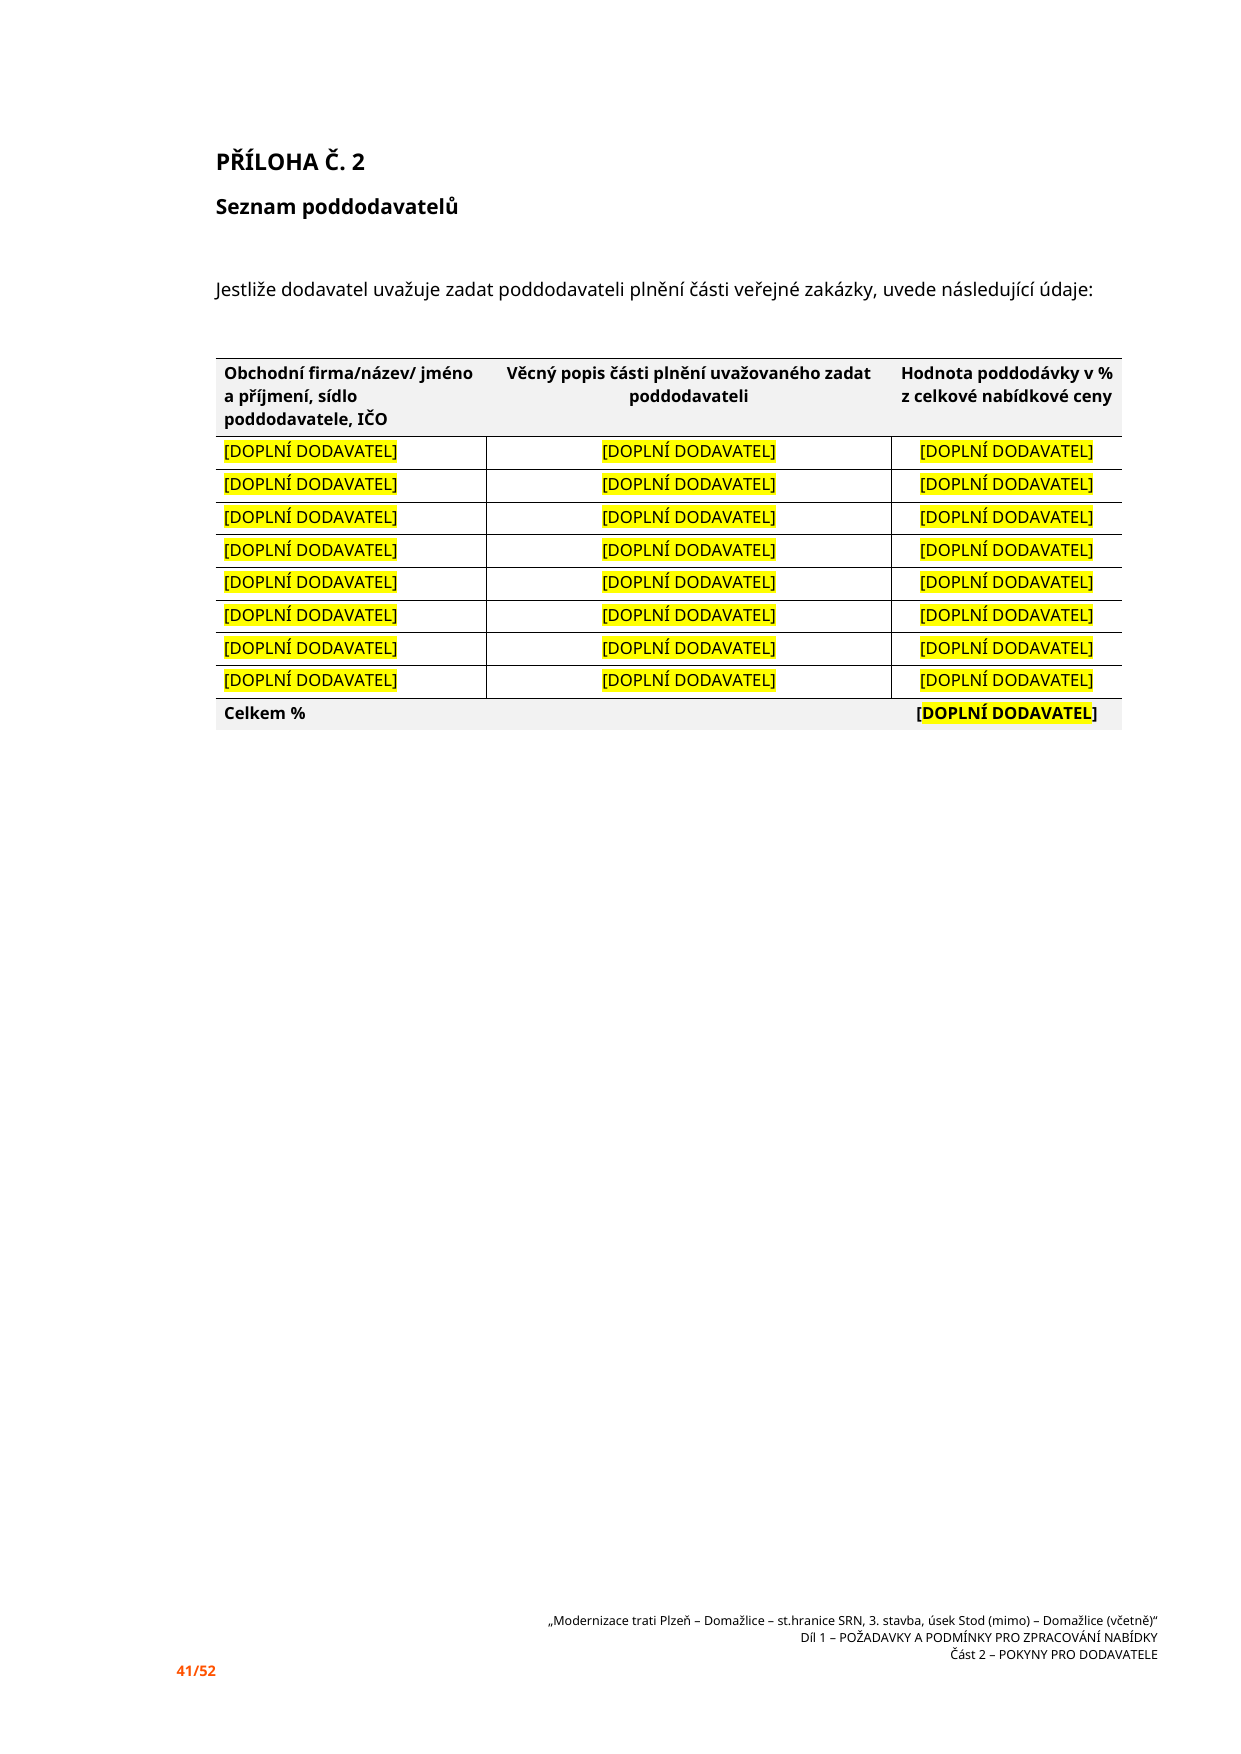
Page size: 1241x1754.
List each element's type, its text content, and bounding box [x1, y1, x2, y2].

table_cell [DOPLNÍ DODAVATEL] [487, 437, 891, 469]
table_cell [DOPLNÍ DODAVATEL] [892, 666, 1122, 698]
text Seznam poddodavatelů [216, 192, 1122, 221]
text Jestliže dodavatel uvažuje zadat poddodavateli plnění části veřejné zakázky, uvede následující údaje: [216, 277, 1122, 302]
table_cell [DOPLNÍ DODAVATEL] [487, 503, 891, 534]
table_header Obchodní firma/název/ jméno a příjmení, sídlo poddodavatele, IČO [216, 359, 486, 436]
table_cell [DOPLNÍ DODAVATEL] [487, 601, 891, 632]
table_cell [DOPLNÍ DODAVATEL] [892, 437, 1122, 469]
table_cell [DOPLNÍ DODAVATEL] [487, 666, 891, 698]
text Příloha č. 2 [216, 146, 1122, 177]
table_cell [DOPLNÍ DODAVATEL] [891, 699, 1122, 730]
table_cell [DOPLNÍ DODAVATEL] [892, 535, 1122, 567]
table_cell [DOPLNÍ DODAVATEL] [892, 470, 1122, 501]
table_header Věcný popis části plnění uvažovaného zadat poddodavateli [486, 359, 891, 436]
table_cell [DOPLNÍ DODAVATEL] [216, 633, 486, 665]
table_cell [DOPLNÍ DODAVATEL] [216, 568, 486, 599]
table_cell [486, 699, 891, 730]
table_cell Celkem % [216, 699, 486, 730]
table_cell [DOPLNÍ DODAVATEL] [216, 666, 486, 698]
table_cell [DOPLNÍ DODAVATEL] [216, 437, 486, 469]
table_cell [DOPLNÍ DODAVATEL] [216, 535, 486, 567]
table_cell [DOPLNÍ DODAVATEL] [487, 633, 891, 665]
table_cell [DOPLNÍ DODAVATEL] [487, 470, 891, 501]
table_cell [DOPLNÍ DODAVATEL] [487, 535, 891, 567]
table_cell [DOPLNÍ DODAVATEL] [487, 568, 891, 599]
table_cell [DOPLNÍ DODAVATEL] [216, 601, 486, 632]
table_cell [DOPLNÍ DODAVATEL] [216, 503, 486, 534]
table_cell [DOPLNÍ DODAVATEL] [892, 601, 1122, 632]
table_cell [DOPLNÍ DODAVATEL] [892, 633, 1122, 665]
table_header Hodnota poddodávky v % z celkové nabídkové ceny [891, 359, 1122, 436]
table_cell [DOPLNÍ DODAVATEL] [892, 503, 1122, 534]
table_cell [DOPLNÍ DODAVATEL] [892, 568, 1122, 599]
table_cell [DOPLNÍ DODAVATEL] [216, 470, 486, 501]
